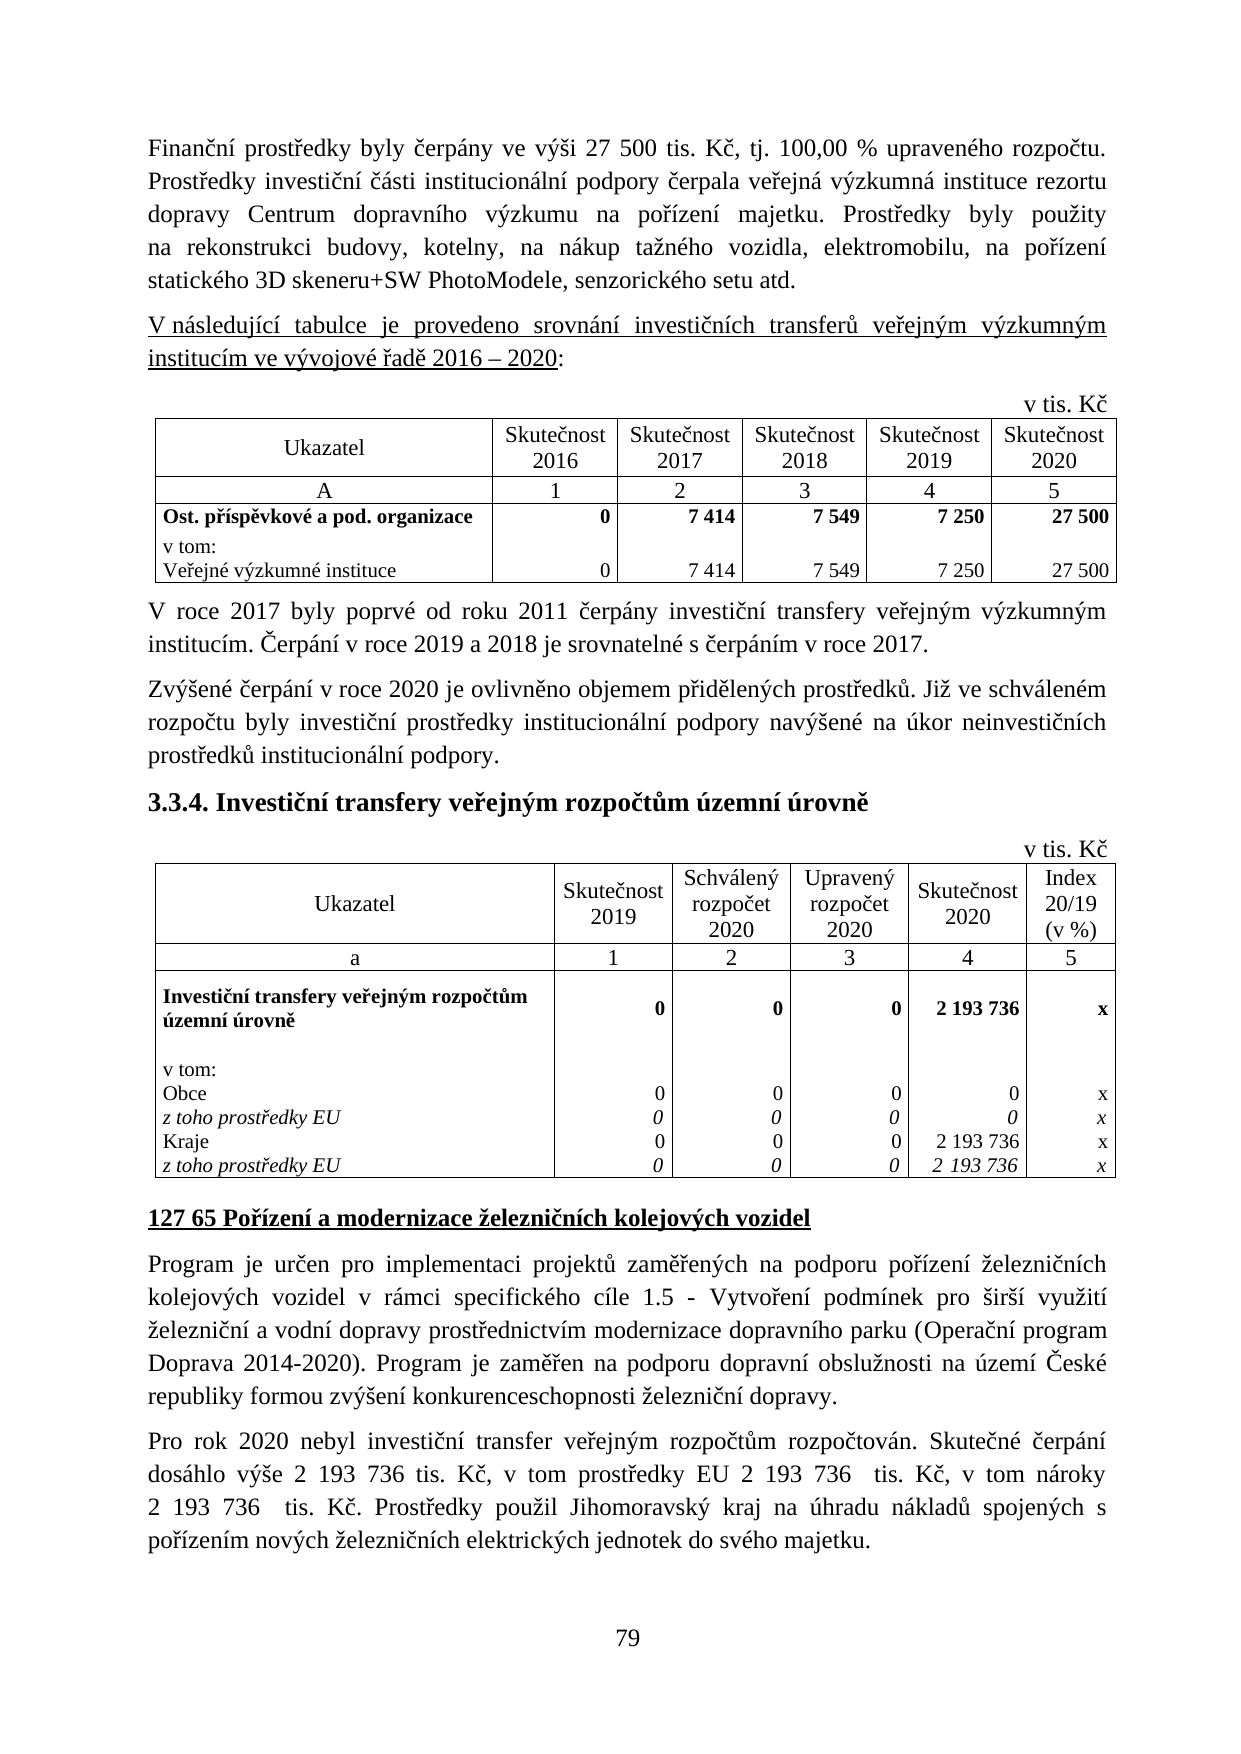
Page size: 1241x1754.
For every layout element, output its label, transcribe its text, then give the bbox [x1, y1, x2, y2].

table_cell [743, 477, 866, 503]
text V následující tabulce je provedeno srovnání investičních transferů veřejným výzkumným institucím ve vývojové řadě 2016 – 2020: [148, 337, 1107, 372]
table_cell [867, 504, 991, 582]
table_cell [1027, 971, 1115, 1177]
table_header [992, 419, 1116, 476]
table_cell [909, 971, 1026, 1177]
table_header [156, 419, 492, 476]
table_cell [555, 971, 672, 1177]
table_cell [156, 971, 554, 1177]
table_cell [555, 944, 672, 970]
text v tis. Kč [185, 389, 1107, 418]
text 127 65 Pořízení a modernizace železničních kolejových vozidel [148, 1203, 1107, 1232]
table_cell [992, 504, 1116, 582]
text Pro rok 2020 nebyl investiční transfer veřejným rozpočtům rozpočtován. Skutečné čerpání dosáhlo výše 2 193 736 tis. Kč, v tom prostředky EU 2 193 736 tis. Kč, v tom nároky 2 193 736 tis. Kč. Prostředky použil Jihomoravský kraj na úhradu nákladů spojených s pořízením nových železničních elektrických jednotek do svého majetku. [148, 1426, 1107, 1554]
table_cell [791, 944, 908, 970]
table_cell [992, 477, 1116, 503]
text V následující tabulce je provedeno srovnání investičních transferů veřejným výzkumným institucím ve vývojové řadě 2016 – 2020: [148, 311, 1107, 336]
text Investiční transfery veřejným rozpočtům územní úrovně [148, 786, 1107, 817]
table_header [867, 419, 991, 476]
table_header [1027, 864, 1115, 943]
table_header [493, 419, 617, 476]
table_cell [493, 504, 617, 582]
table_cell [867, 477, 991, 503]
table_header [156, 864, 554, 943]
text Zvýšené čerpání v roce 2020 je ovlivněno objemem přidělených prostředků. Již ve schváleném rozpočtu byly investiční prostředky institucionální podpory navýšené na úkor neinvestičních prostředků institucionální podpory. [148, 674, 1107, 769]
text Program je určen pro implementaci projektů zaměřených na podporu pořízení železničních kolejových vozidel v rámci specifického cíle 1.5 - Vytvoření podmínek pro širší využití železniční a vodní dopravy prostřednictvím modernizace dopravního parku (Operační program Doprava 2014-2020). Program je zaměřen na podporu dopravní obslužnosti na území České republiky formou zvýšení konkurenceschopnosti železniční dopravy. [148, 1249, 1107, 1410]
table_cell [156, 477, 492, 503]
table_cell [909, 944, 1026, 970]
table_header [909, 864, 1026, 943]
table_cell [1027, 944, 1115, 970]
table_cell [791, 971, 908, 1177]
text V roce 2017 byly poprvé od roku 2011 čerpány investiční transfery veřejným výzkumným institucím. Čerpání v roce 2019 a 2018 je srovnatelné s čerpáním v roce 2017. [148, 596, 1107, 657]
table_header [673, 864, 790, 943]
text v tis. Kč [185, 834, 1107, 863]
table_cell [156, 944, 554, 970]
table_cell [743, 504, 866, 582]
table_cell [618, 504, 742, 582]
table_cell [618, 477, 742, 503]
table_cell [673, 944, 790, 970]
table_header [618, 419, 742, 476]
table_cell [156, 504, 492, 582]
text Finanční prostředky byly čerpány ve výši 27 500 tis. Kč, tj. 100,00 % upraveného rozpočtu. Prostředky investiční části institucionální podpory čerpala veřejná výzkumná instituce rezortu dopravy Centrum dopravního výzkumu na pořízení majetku. Prostředky byly použity na rekonstrukci budovy, kotelny, na nákup tažného vozidla, elektromobilu, na pořízení statického 3D skeneru+SW PhotoModele, senzorického setu atd. [148, 133, 1107, 294]
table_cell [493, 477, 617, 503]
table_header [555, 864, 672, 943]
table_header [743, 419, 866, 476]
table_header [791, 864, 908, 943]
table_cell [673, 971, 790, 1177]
